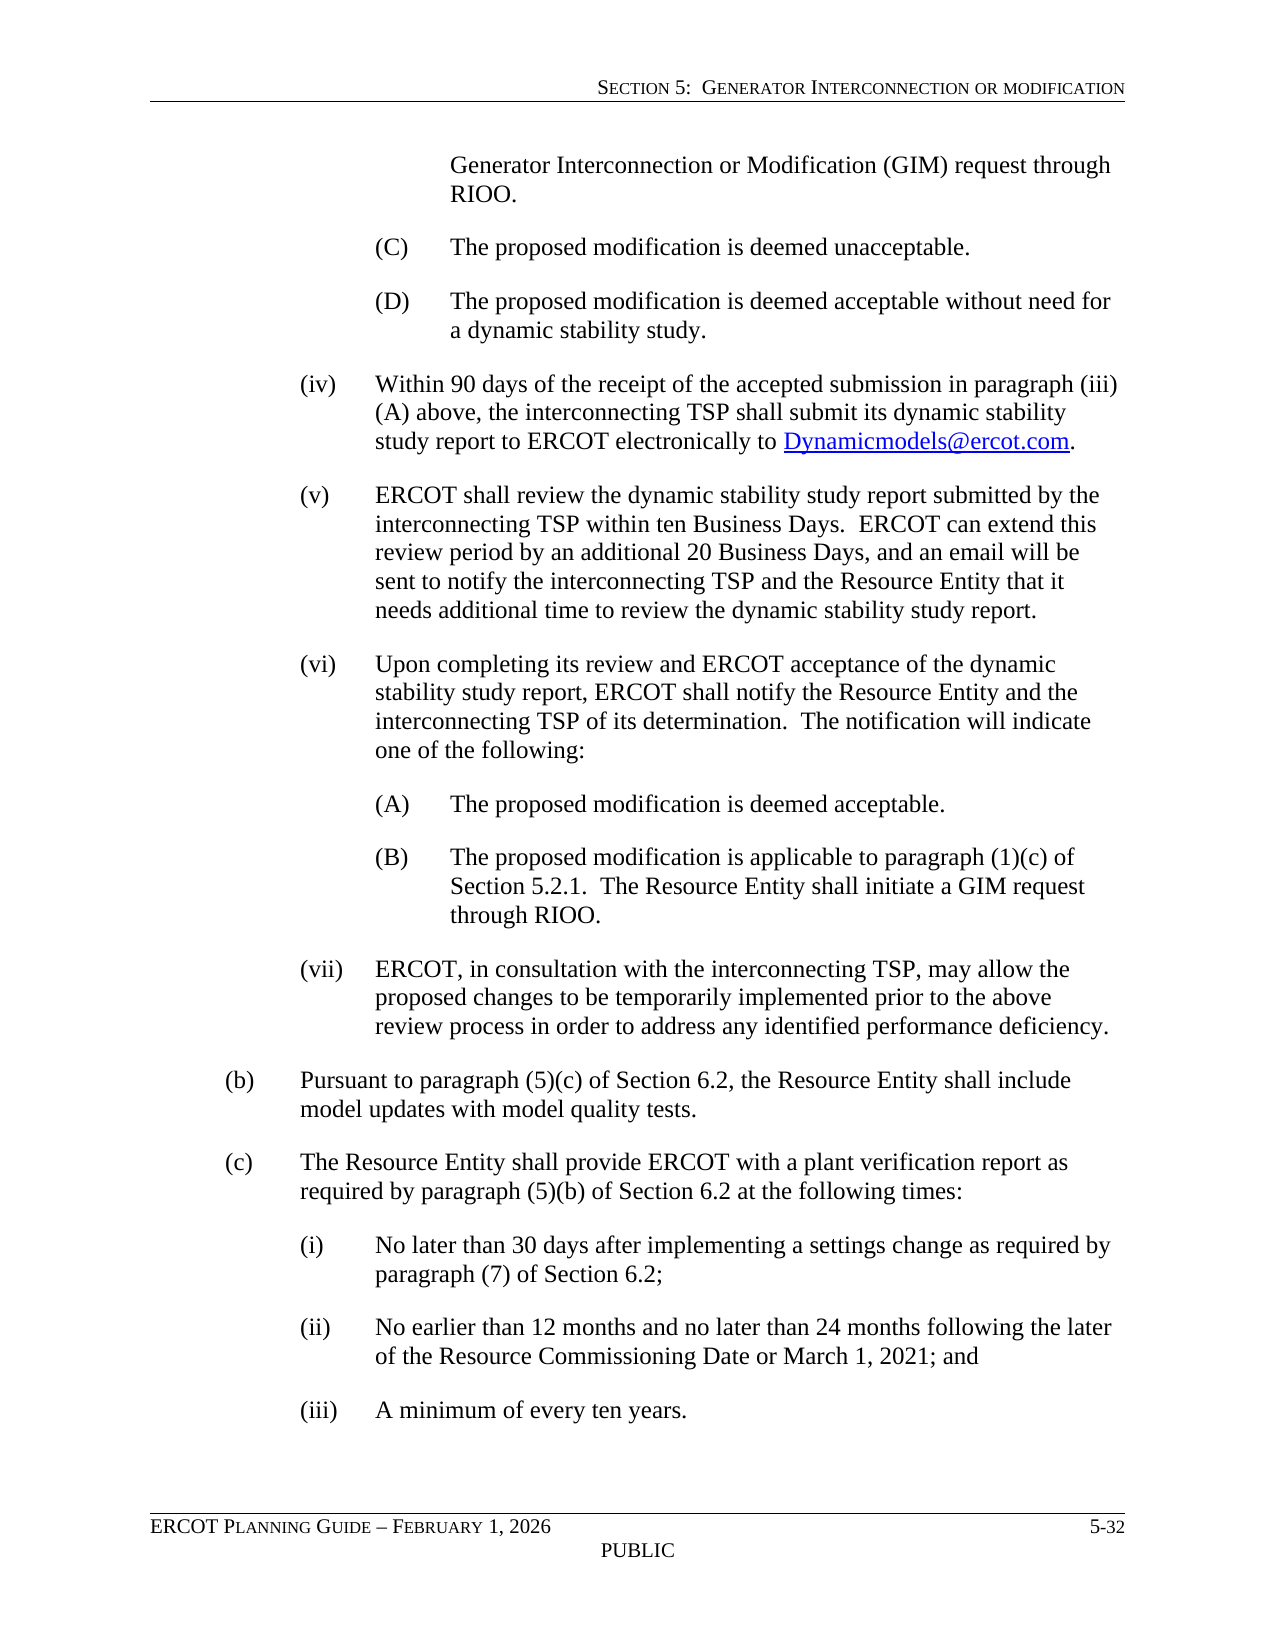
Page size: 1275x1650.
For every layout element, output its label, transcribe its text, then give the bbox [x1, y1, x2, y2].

list (ii) No earlier than 12 months and no later than 24 months following the later of the Resource Commissioning Date or March 1, 2021; and [300, 1312, 1125, 1370]
list (iii) A minimum of every ten years. [300, 1395, 1125, 1424]
text (C) The proposed modification is deemed unacceptable. [375, 232, 1125, 261]
text (iv) Within 90 days of the receipt of the accepted submission in paragraph (iii)(A) above, the interconnecting TSP shall submit its dynamic stability study report to ERCOT electronically to Dynamicmodels@ercot.com. [300, 369, 1125, 455]
text (A) The proposed modification is deemed acceptable. [375, 789, 1125, 817]
text (vi) Upon completing its review and ERCOT acceptance of the dynamic stability study report, ERCOT shall notify the Resource Entity and the interconnecting TSP of its determination. The notification will indicate one of the following: [300, 649, 1125, 764]
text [375, 150, 1125, 207]
text (v) ERCOT shall review the dynamic stability study report submitted by the interconnecting TSP within ten Business Days. ERCOT can extend this review period by an additional 20 Business Days, and an email will be sent to notify the interconnecting TSP and the Resource Entity that it needs additional time to review the dynamic stability study report. [300, 480, 1125, 624]
list (b) Pursuant to paragraph (5)(c) of Section 6.2, the Resource Entity shall include model updates with model quality tests. [225, 1065, 1125, 1122]
list (c) The Resource Entity shall provide ERCOT with a plant verification report as required by paragraph (5)(b) of Section 6.2 at the following times: [225, 1147, 1125, 1205]
text (B) The proposed modification is applicable to paragraph (1)(c) of Section 5.2.1. The Resource Entity shall initiate a GIM request through RIOO. [375, 842, 1125, 929]
text (D) The proposed modification is deemed acceptable without need for a dynamic stability study. [375, 286, 1125, 344]
list (i) No later than 30 days after implementing a settings change as required by paragraph (7) of Section 6.2; [300, 1230, 1125, 1287]
text (vii) ERCOT, in consultation with the interconnecting TSP, may allow the proposed changes to be temporarily implemented prior to the above review process in order to address any identified performance deficiency. [300, 954, 1125, 1040]
